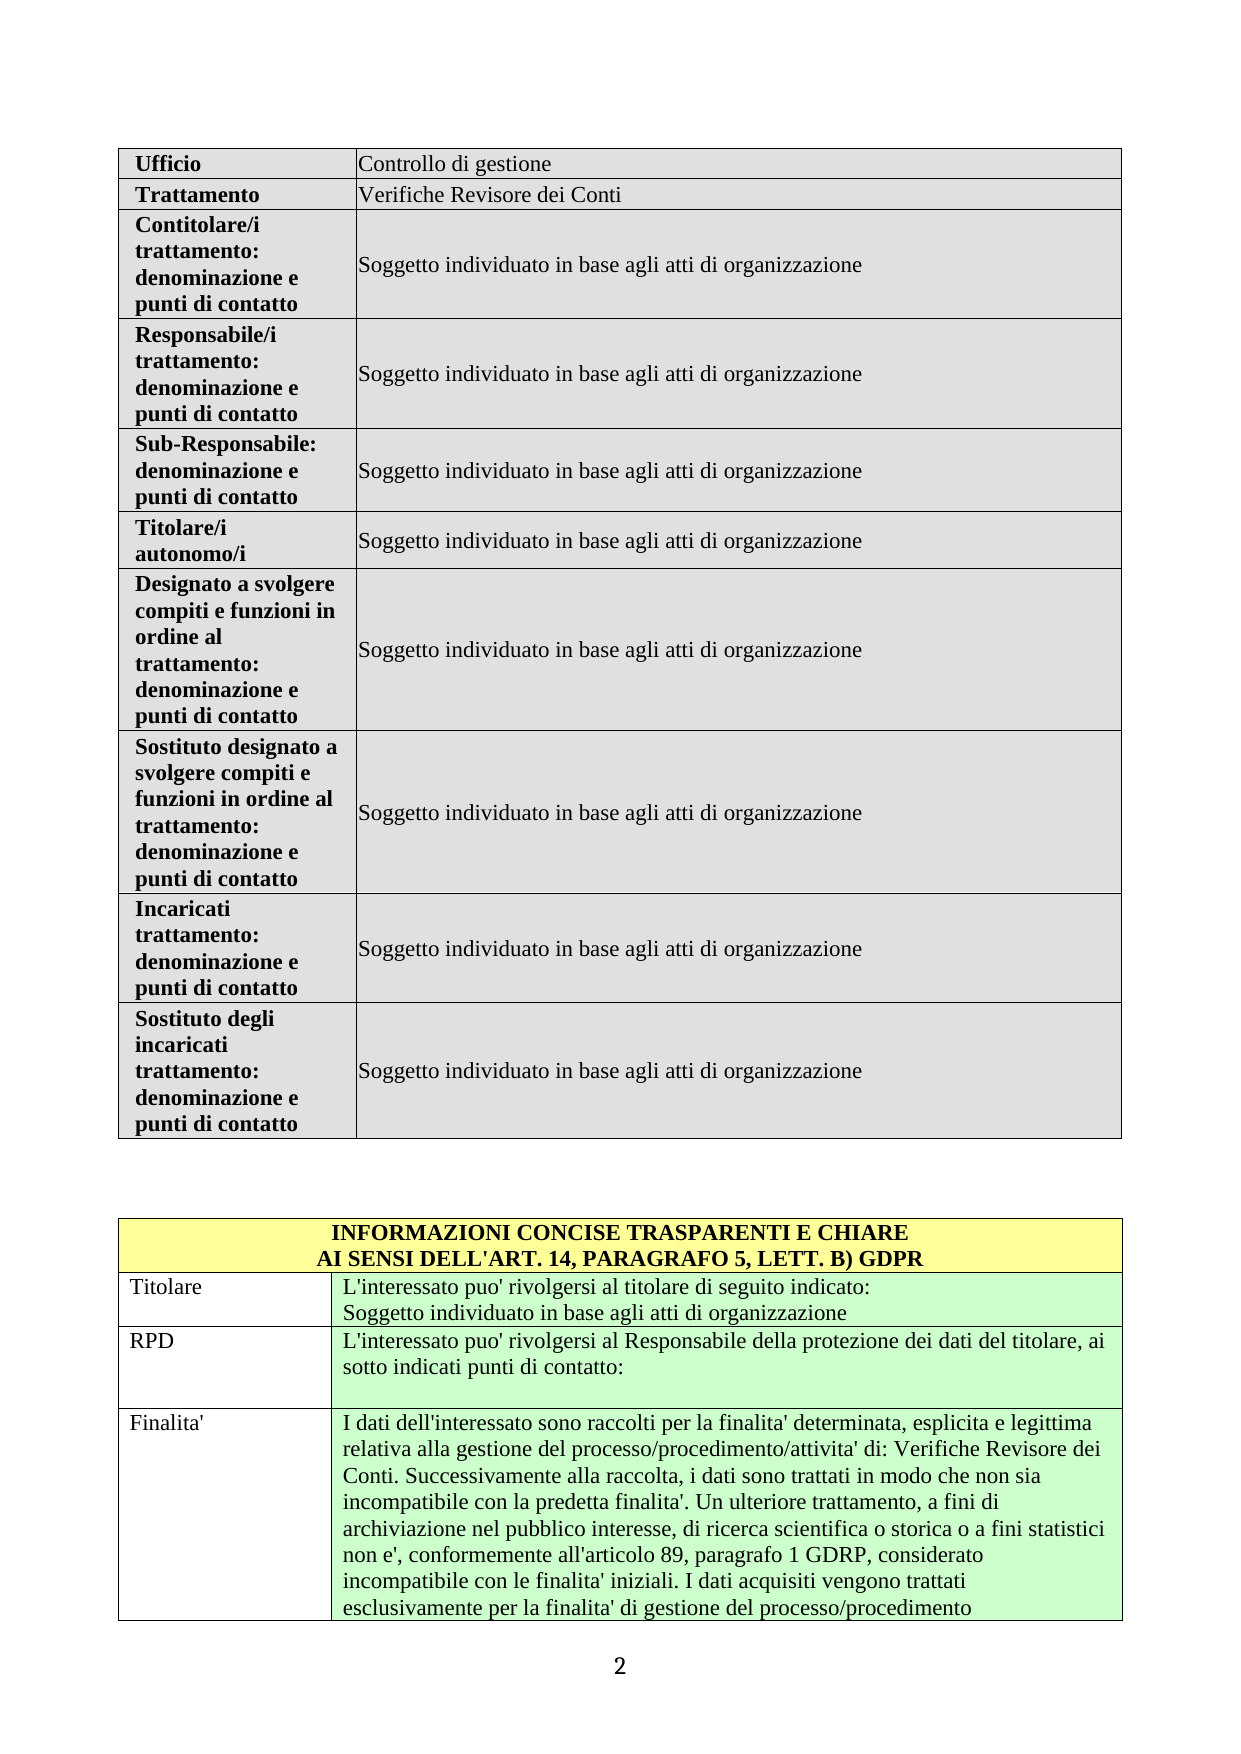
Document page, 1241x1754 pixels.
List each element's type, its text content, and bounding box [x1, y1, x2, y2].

table_cell Titolare/i autonomo/i [119, 512, 356, 568]
table_cell Verifiche Revisore dei Conti [357, 179, 1121, 209]
table_cell Sostituto degli incaricati trattamento: denominazione e punti di contatto [119, 1003, 356, 1138]
table_cell Finalita' [119, 1409, 331, 1620]
table_cell Ufficio [119, 149, 356, 178]
table_cell Contitolare/i trattamento: denominazione e punti di contatto [119, 210, 356, 318]
table_cell Soggetto individuato in base agli atti di organizzazione [357, 210, 1121, 318]
table_cell Sub-Responsabile: denominazione e punti di contatto [119, 429, 356, 511]
table_cell Soggetto individuato in base agli atti di organizzazione [357, 319, 1121, 428]
table_cell Sostituto designato a svolgere compiti e funzioni in ordine al trattamento: denominazione e punti di contatto [119, 731, 356, 892]
table_cell L'interessato puo' rivolgersi al titolare di seguito indicato: Soggetto individuato in base agli atti di organizzazione [332, 1273, 1122, 1326]
table_cell Trattamento [119, 179, 356, 209]
table_cell Soggetto individuato in base agli atti di organizzazione [357, 512, 1121, 568]
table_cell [332, 1409, 1122, 1620]
table_cell Soggetto individuato in base agli atti di organizzazione [357, 731, 1121, 892]
table_cell Soggetto individuato in base agli atti di organizzazione [357, 569, 1121, 730]
table_cell Incaricati trattamento: denominazione e punti di contatto [119, 894, 356, 1002]
table_cell Designato a svolgere compiti e funzioni in ordine al trattamento: denominazione e punti di contatto [119, 569, 356, 730]
table_cell Titolare [119, 1273, 331, 1326]
table_cell Soggetto individuato in base agli atti di organizzazione [357, 894, 1121, 1002]
table_cell Soggetto individuato in base agli atti di organizzazione [357, 1003, 1121, 1138]
table_cell L'interessato puo' rivolgersi al Responsabile della protezione dei dati del titolare, ai sotto indicati punti di contatto: [332, 1327, 1122, 1408]
table_cell Controllo di gestione [357, 149, 1121, 178]
table_cell Responsabile/i trattamento: denominazione e punti di contatto [119, 319, 356, 428]
table_cell RPD [119, 1327, 331, 1408]
table_header INFORMAZIONI CONCISE TRASPARENTI E CHIARE AI SENSI DELL'ART. 14, PARAGRAFO 5, LETT. B) GDPR [119, 1219, 1122, 1272]
table_cell Soggetto individuato in base agli atti di organizzazione [357, 429, 1121, 511]
